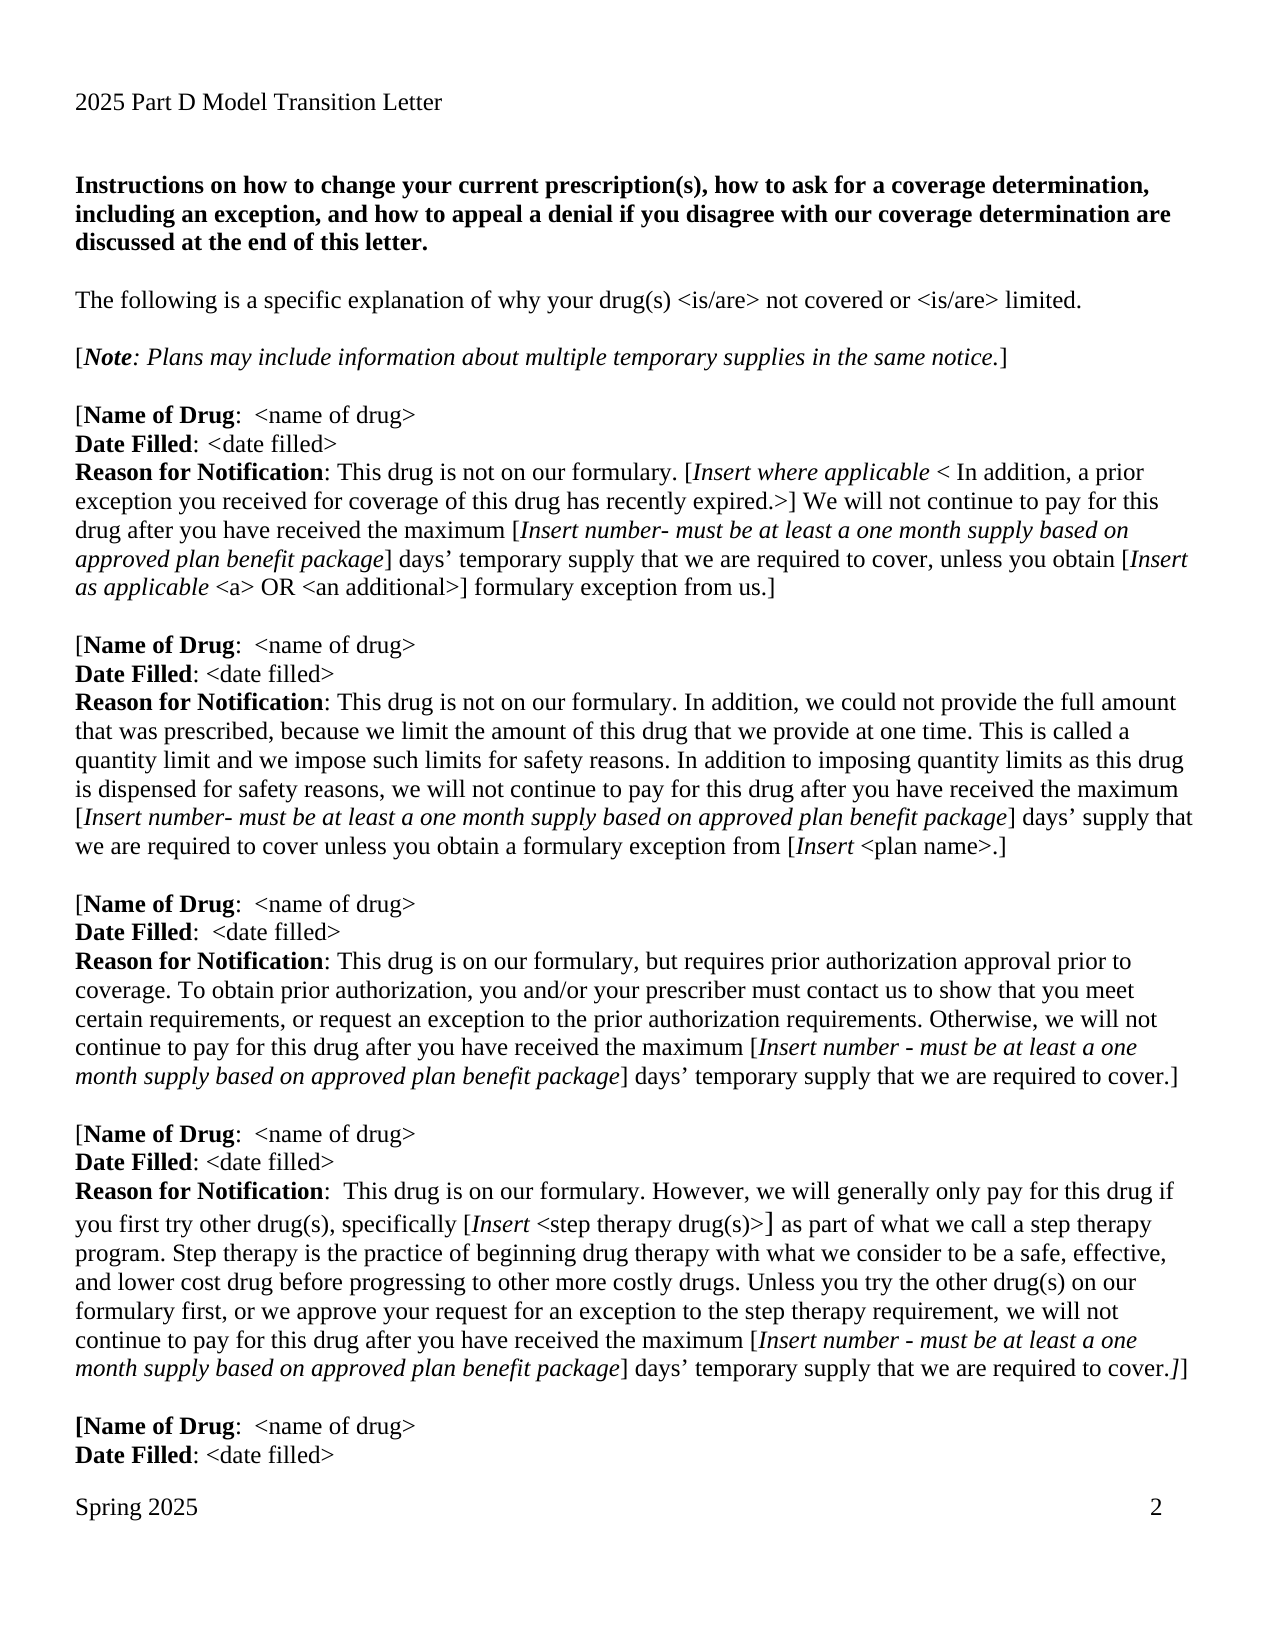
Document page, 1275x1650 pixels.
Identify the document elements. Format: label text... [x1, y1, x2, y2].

text Reason for Notification: This drug is on our formulary, but requires prior authorization approval prior to coverage. To obtain prior authorization, you and/or your prescriber must contact us to show that you meet certain requirements, or request an exception to the prior authorization requirements. Otherwise, we will not continue to pay for this drug after you have received the maximum [Insert number - must be at least a one month supply based on approved plan benefit package] days’ temporary supply that we are required to cover.] [75, 946, 1200, 1090]
text [Name of Drug: <name of drug> [75, 889, 1200, 917]
text [Name of Drug: <name of drug> [75, 400, 1200, 429]
text Date Filled: <date filled> [75, 1440, 1200, 1468]
text Date Filled: <date filled> [75, 1147, 1200, 1176]
text Reason for Notification: This drug is not on our formulary. [Insert where applicable < In addition, a prior exception you received for coverage of this drug has recently expired.>] We will not continue to pay for this drug after you have received the maximum [Insert number- must be at least a one month supply based on approved plan benefit package] days’ temporary supply that we are required to cover, unless you obtain [Insert as applicable <a> OR <an additional>] formulary exception from us.] [75, 457, 1200, 601]
text [Name of Drug: <name of drug> [75, 630, 1200, 659]
text Date Filled: <date filled> [75, 429, 1200, 457]
text Reason for Notification: This drug is on our formulary. However, we will generally only pay for this drug if you first try other drug(s), specifically [Insert <step therapy drug(s)>] as part of what we call a step therapy program. Step therapy is the practice of beginning drug therapy with what we consider to be a safe, effective, and lower cost drug before progressing to other more costly drugs. Unless you try the other drug(s) on our formulary first, or we approve your request for an exception to the step therapy requirement, we will not continue to pay for this drug after you have received the maximum [Insert number - must be at least a one month supply based on approved plan benefit package] days’ temporary supply that we are required to cover.]] [75, 1176, 1200, 1382]
text The following is a specific explanation of why your drug(s) <is/are> not covered or <is/are> limited. [75, 285, 1200, 314]
text Instructions on how to change your current prescription(s), how to ask for a coverage determination, including an exception, and how to appeal a denial if you disagree with our coverage determination are discussed at the end of this letter. [75, 170, 1200, 256]
text Reason for Notification: This drug is not on our formulary. In addition, we could not provide the full amount that was prescribed, because we limit the amount of this drug that we provide at one time. This is called a quantity limit and we impose such limits for safety reasons. In addition to imposing quantity limits as this drug is dispensed for safety reasons, we will not continue to pay for this drug after you have received the maximum [Insert number- must be at least a one month supply based on approved plan benefit package] days’ supply that we are required to cover unless you obtain a formulary exception from [Insert <plan name>.] [75, 687, 1200, 860]
text Date Filled: <date filled> [75, 659, 1200, 687]
text [Name of Drug: <name of drug> [75, 1119, 1200, 1147]
text Date Filled: <date filled> [75, 917, 1200, 946]
text [Note: Plans may include information about multiple temporary supplies in the same notice.] [75, 342, 1200, 371]
text [Name of Drug: <name of drug> [75, 1411, 1200, 1440]
